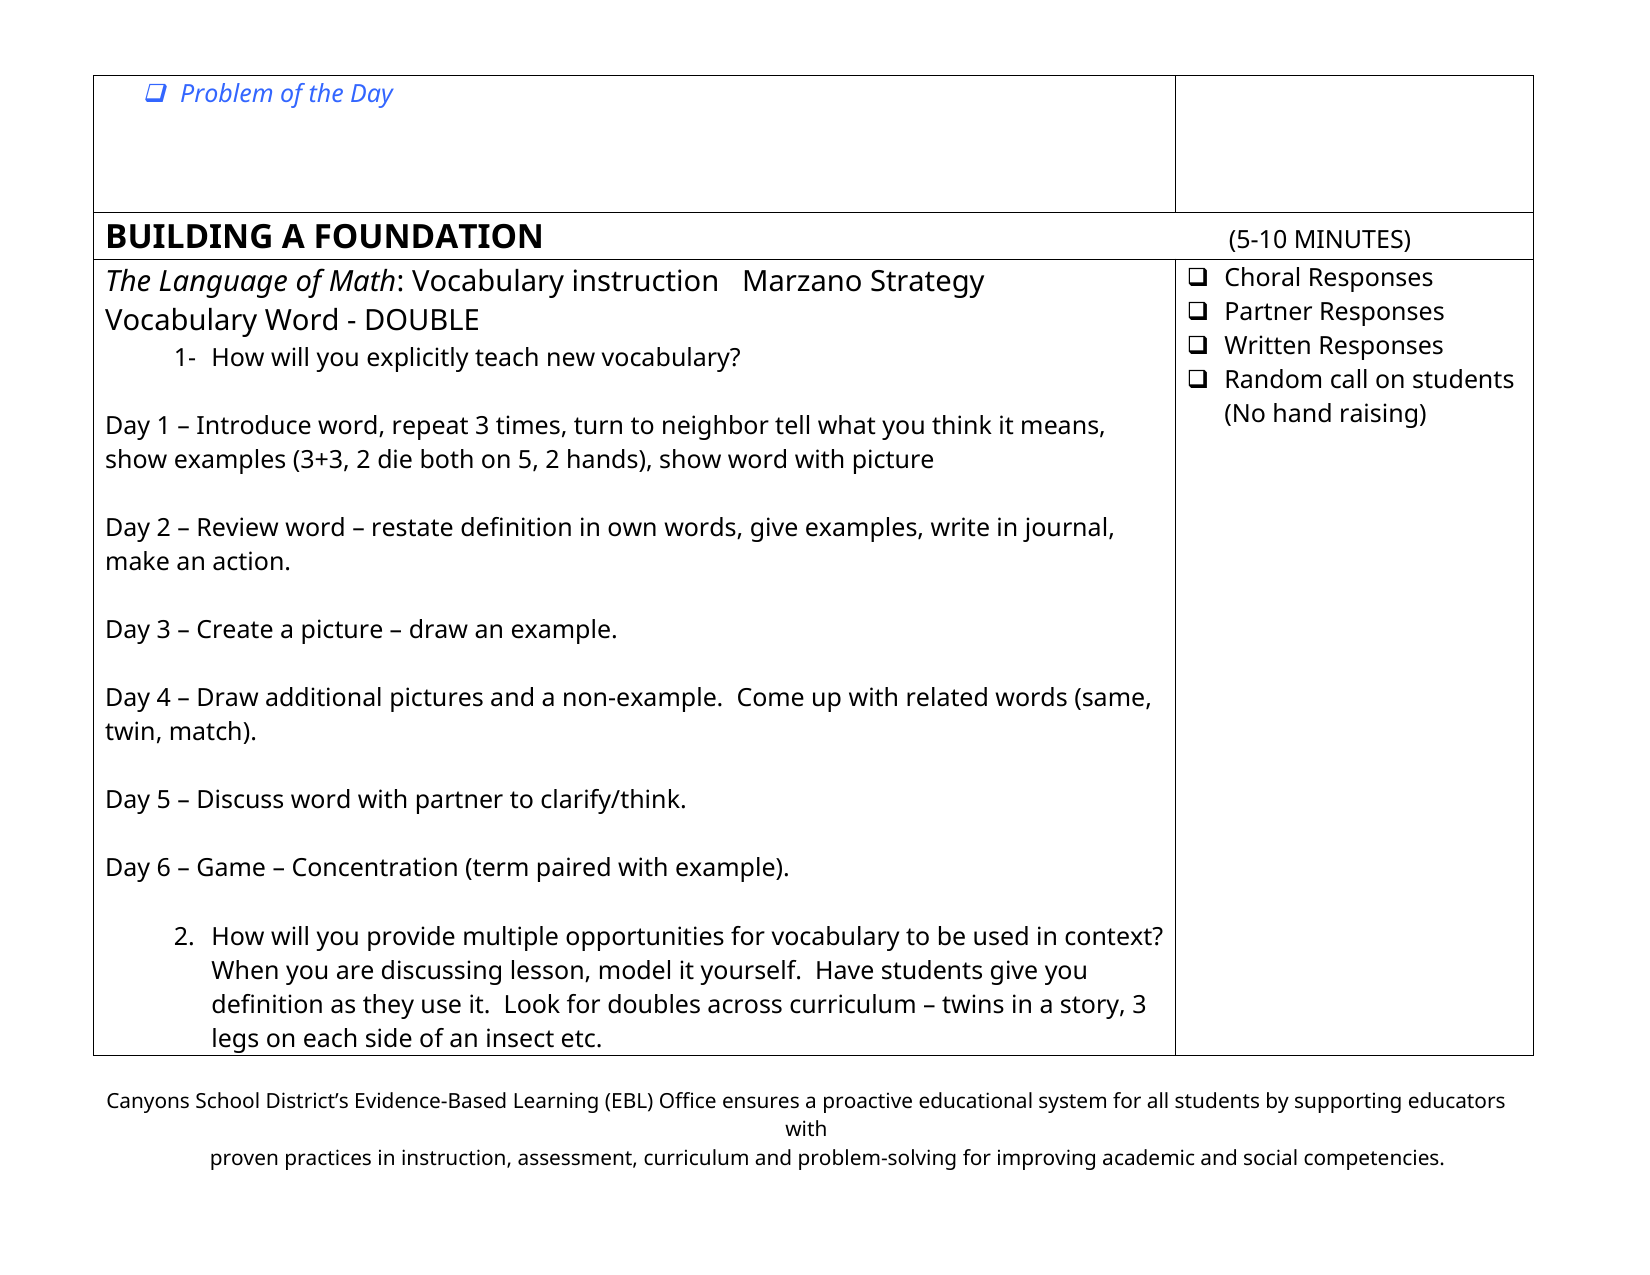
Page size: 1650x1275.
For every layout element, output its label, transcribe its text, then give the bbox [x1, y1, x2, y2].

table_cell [1176, 76, 1533, 212]
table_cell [94, 260, 1175, 1054]
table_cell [94, 76, 1175, 212]
table_cell BUILDING A FOUNDATION (5-10 MINUTES) [94, 213, 1533, 259]
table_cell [1176, 260, 1533, 1054]
